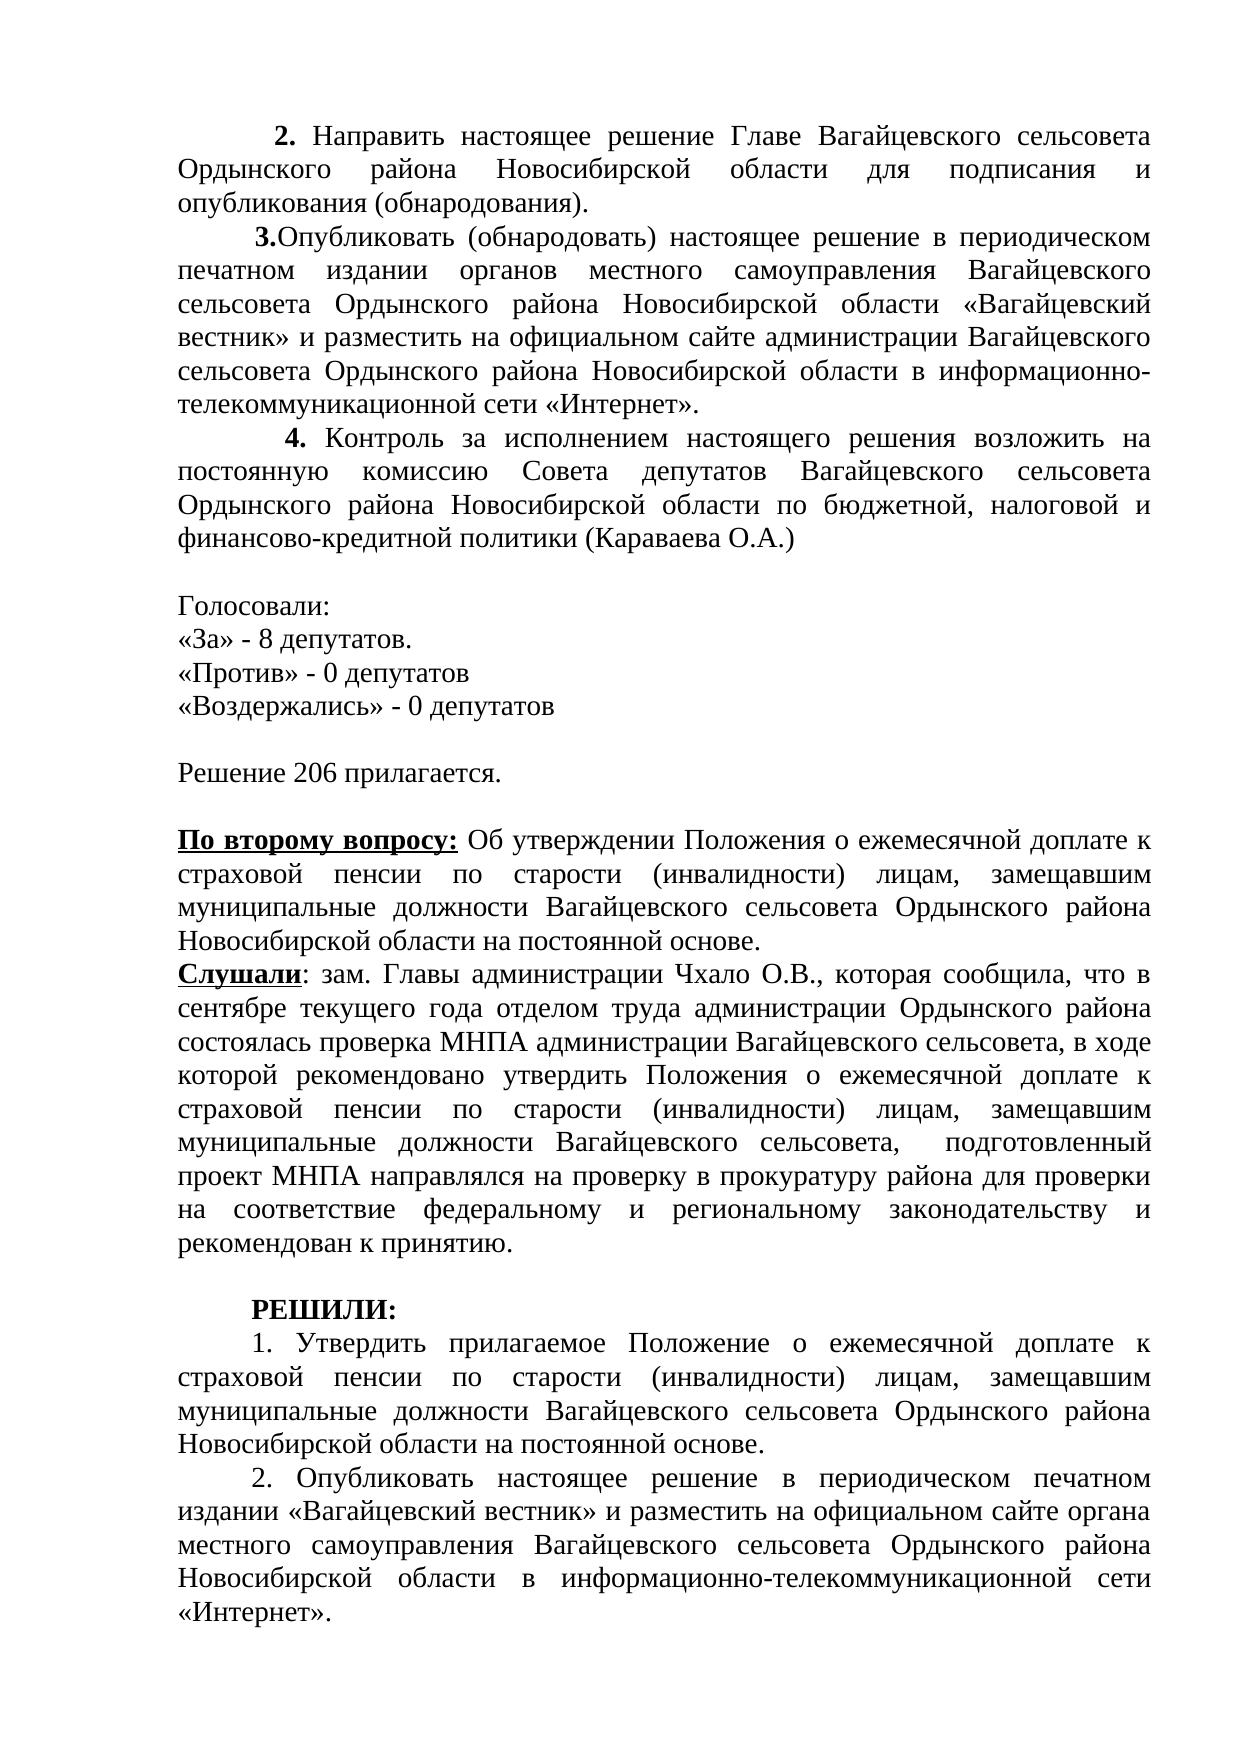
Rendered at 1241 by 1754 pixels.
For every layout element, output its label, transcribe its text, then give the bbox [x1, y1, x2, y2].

text Голосовали: [177, 588, 1152, 621]
text Слушали: зам. Главы администрации Чхало О.В., которая сообщила, что в сентябре текущего года отделом труда администрации Ордынского района состоялась проверка МНПА администрации Вагайцевского сельсовета, в ходе которой рекомендовано утвердить Положения о ежемесячной доплате к страховой пенсии по старости (инвалидности) лицам, замещавшим муниципальные должности Вагайцевского сельсовета, подготовленный проект МНПА направлялся на проверку в прокуратуру района для проверки на соответствие федеральному и региональному законодательству и рекомендован к принятию. [177, 957, 1152, 1258]
text 1. Утвердить прилагаемое Положение о ежемесячной доплате к страховой пенсии по старости (инвалидности) лицам, замещавшим муниципальные должности Вагайцевского сельсовета Ордынского района Новосибирской области на постоянной основе. [177, 1326, 1152, 1460]
text «За» - 8 депутатов. [177, 621, 1152, 655]
text 4. Контроль за исполнением настоящего решения возложить на постоянную комиссию Совета депутатов Вагайцевского сельсовета Ордынского района Новосибирской области по бюджетной, налоговой и финансово-кредитной политики (Караваева О.А.) [177, 420, 1152, 554]
text Решение 206 прилагается. [177, 755, 1152, 789]
text «Против» - 0 депутатов [177, 655, 1152, 688]
text «Воздержались» - 0 депутатов [177, 688, 1152, 722]
text РЕШИЛИ: [177, 1292, 1152, 1326]
text 2. Направить настоящее решение Главе Вагайцевского сельсовета Ордынского района Новосибирской области для подписания и опубликования (обнародования). [177, 118, 1152, 219]
text 3.Опубликовать (обнародовать) настоящее решение в периодическом печатном издании органов местного самоуправления Вагайцевского сельсовета Ордынского района Новосибирской области «Вагайцевский вестник» и разместить на официальном сайте администрации Вагайцевского сельсовета Ордынского района Новосибирской области в информационно-телекоммуникационной сети «Интернет». [177, 219, 1152, 420]
text 2. Опубликовать настоящее решение в периодическом печатном издании «Вагайцевский вестник» и разместить на официальном сайте органа местного самоуправления Вагайцевского сельсовета Ордынского района Новосибирской области в информационно-телекоммуникационной сети «Интернет». [177, 1460, 1152, 1627]
text По второму вопросу: Об утверждении Положения о ежемесячной доплате к страховой пенсии по старости (инвалидности) лицам, замещавшим муниципальные должности Вагайцевского сельсовета Ордынского района Новосибирской области на постоянной основе. [177, 822, 1152, 957]
